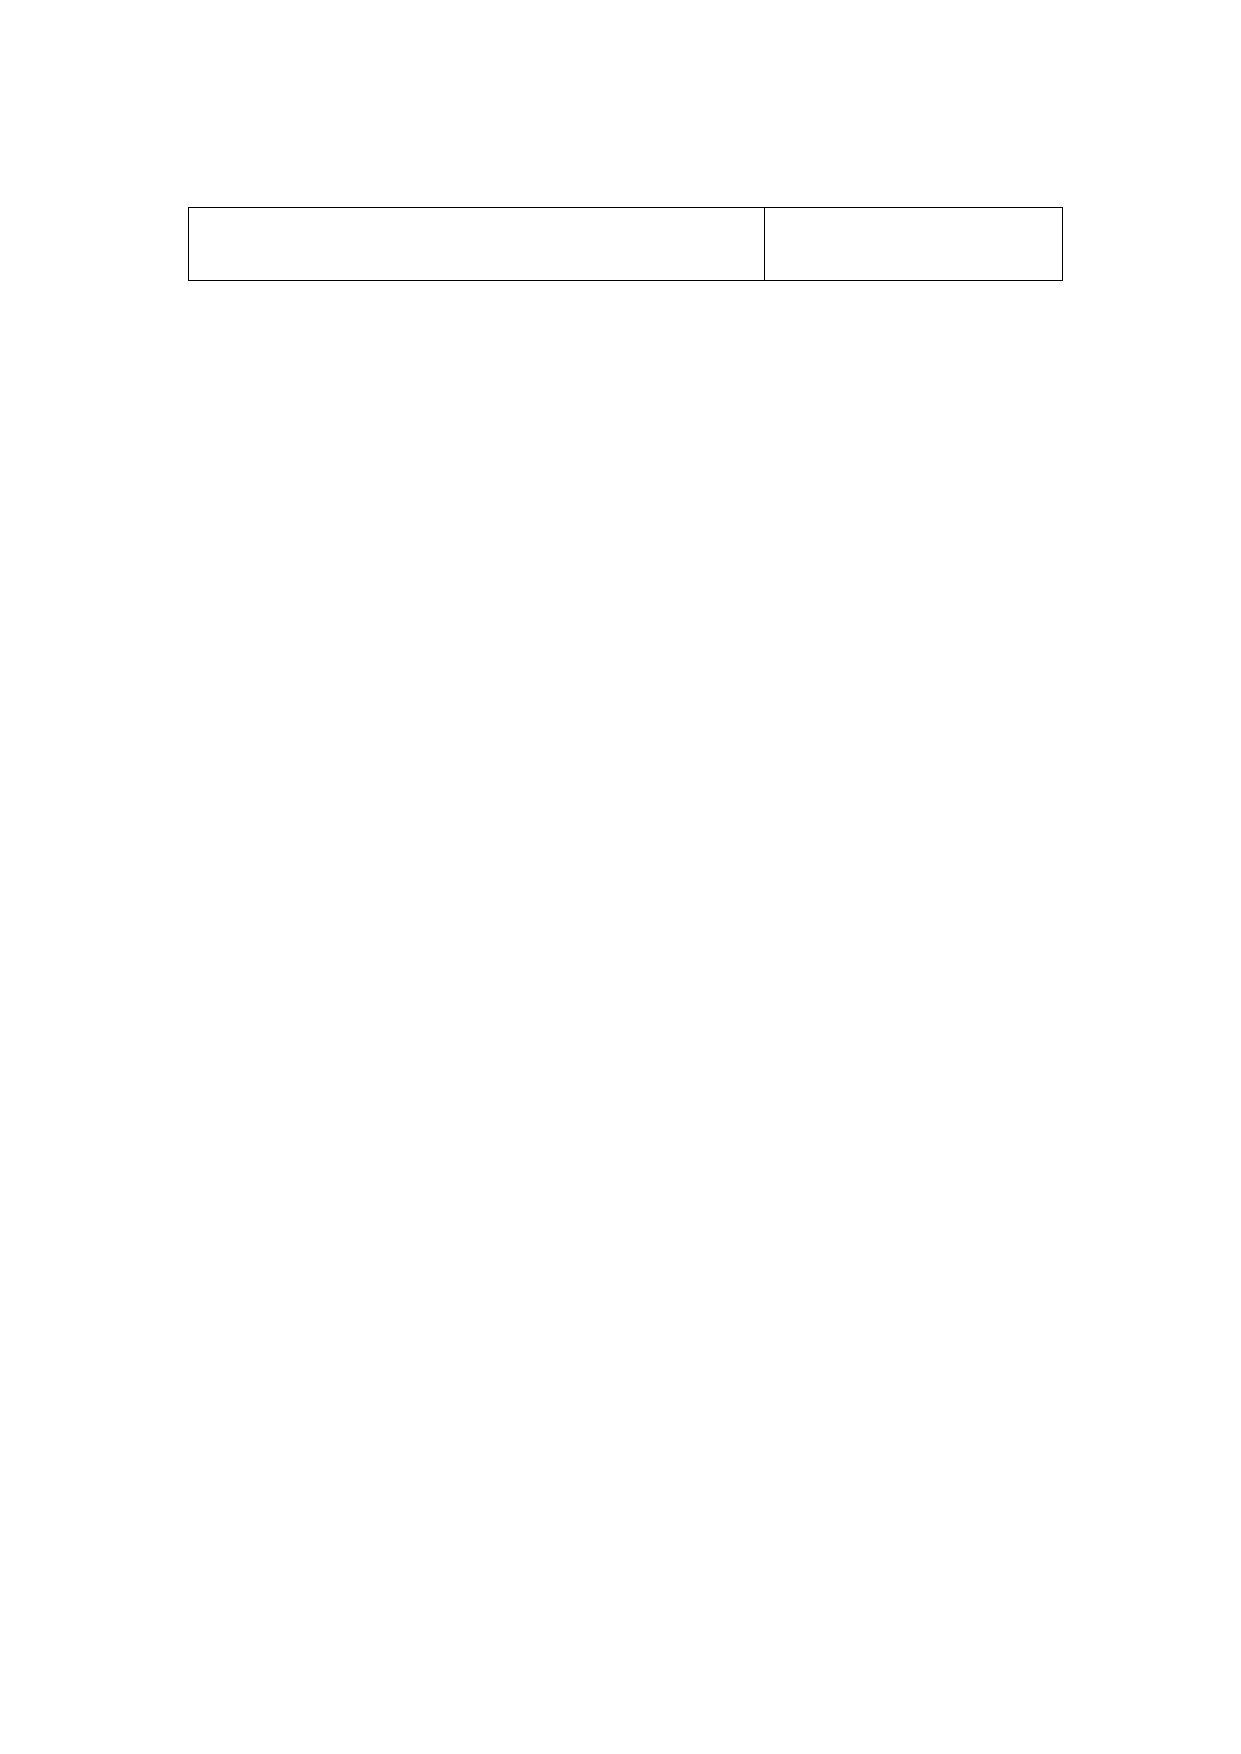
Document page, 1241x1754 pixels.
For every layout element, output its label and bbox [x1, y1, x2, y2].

table_cell [765, 208, 1062, 280]
table_cell [189, 208, 764, 280]
